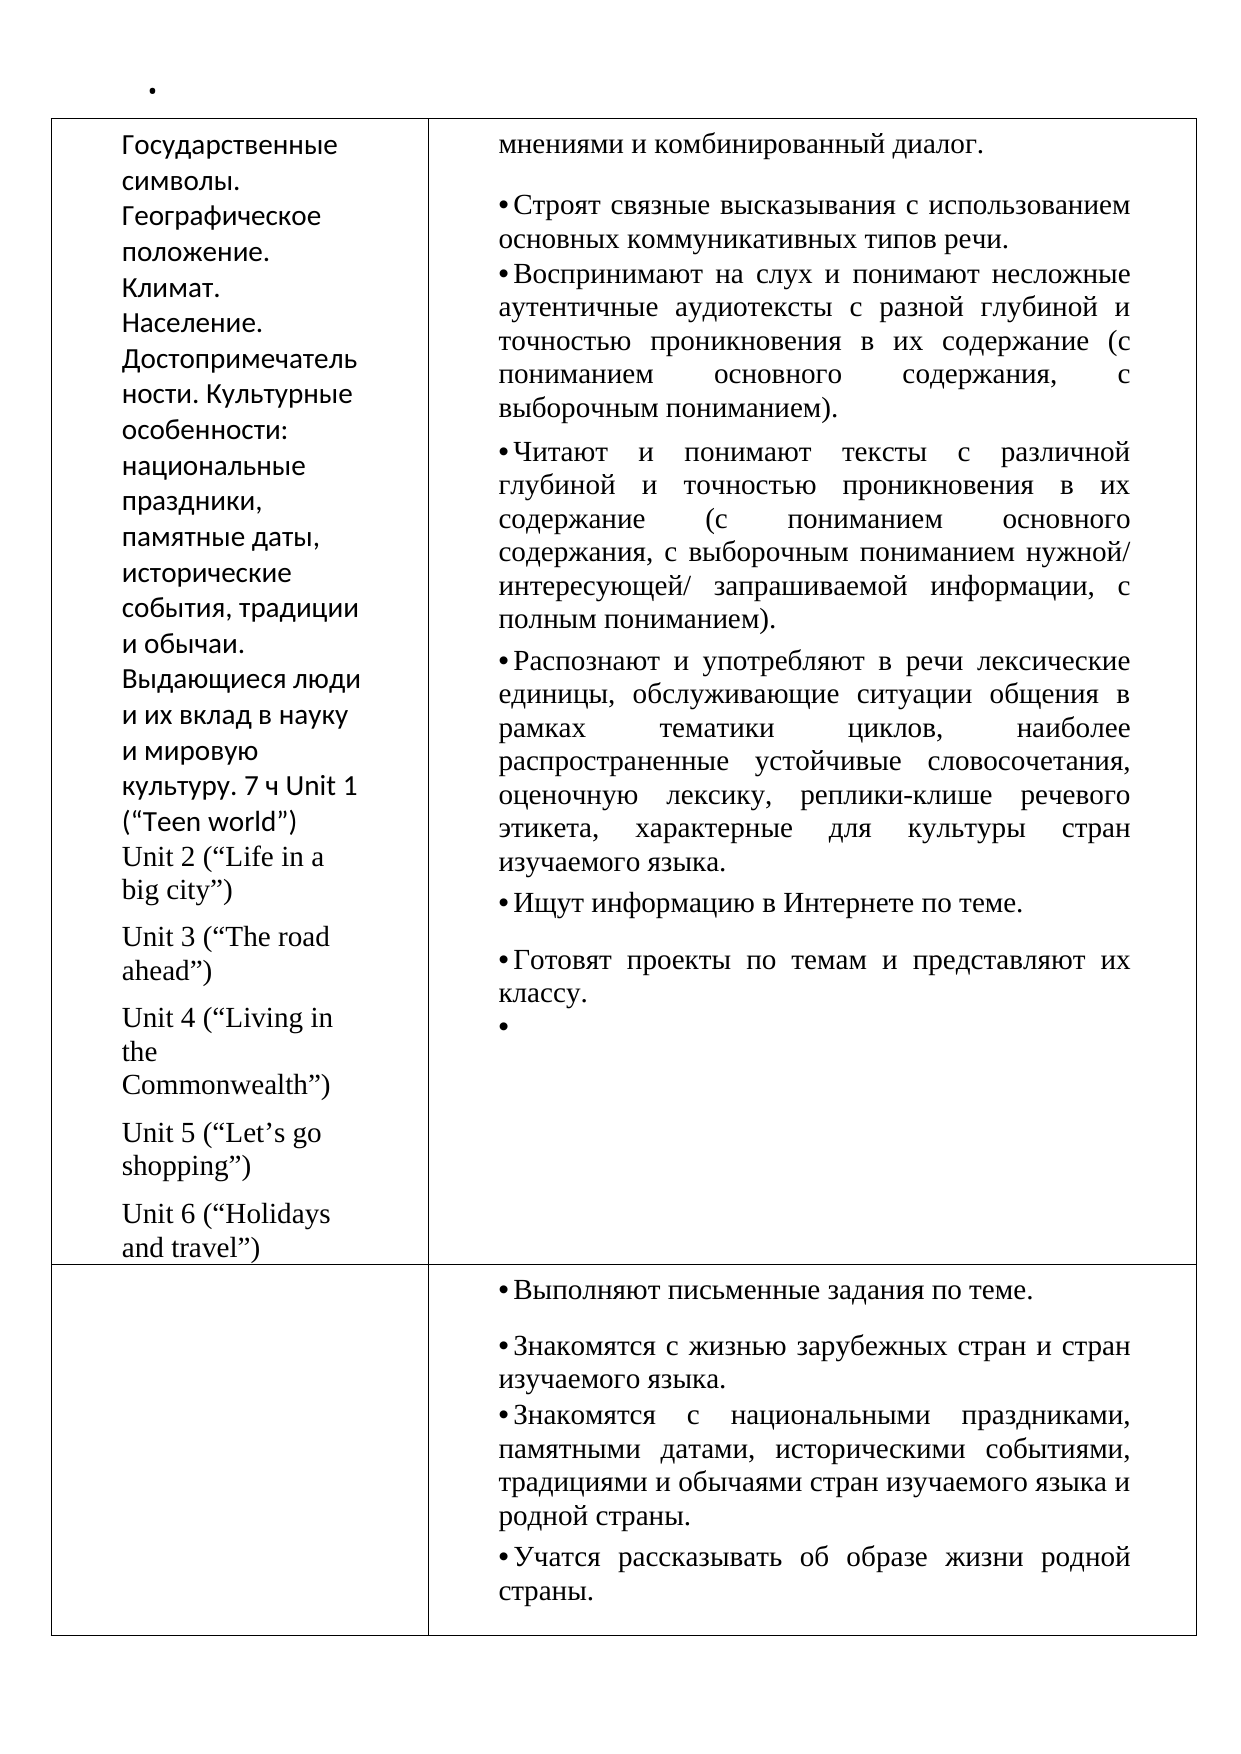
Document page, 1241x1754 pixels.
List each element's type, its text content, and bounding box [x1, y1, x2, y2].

table_header Государственные символы. Географическое положение. Климат. Население. Достопримечательности. Культурные особенности: национальные праздники, памятные даты, исторические события, традиции и обычаи. Выдающиеся люди и их вклад в науку и мировую культуру. 7 ч Unit 1 (“Teen world”) Unit 2 (“Life in a big city”) Unit 3 (“The road ahead”) Unit 4 (“Living in the Commonwealth”) Unit 5 (“Let’s go shopping”) Unit 6 (“Holidays and travel”) [52, 119, 428, 1263]
table_header мнениями и комбинированный диалог. Строят связные высказывания с использованием основных коммуникативных типов речи. Воспринимают на слух и понимают несложные аутентичные аудиотексты с разной глубиной и точностью проникновения в их содержание (с пониманием основного содержания, с выборочным пониманием). Читают и понимают тексты с различной глубиной и точностью проникновения в их содержание (с пониманием основного содержания, с выборочным пониманием нужной/ интересующей/ запрашиваемой информации, с полным пониманием). Распознают и употребляют в речи лексические единицы, обслуживающие ситуации общения в рамках тематики циклов, наиболее распространенные устойчивые словосочетания, оценочную лексику, реплики-клише речевого этикета, характерные для культуры стран изучаемого языка. Ищут информацию в Интернете по теме. Готовят проекты по темам и представляют их классу. [429, 119, 1196, 1263]
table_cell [429, 1265, 1196, 1635]
table_cell [52, 1265, 428, 1635]
